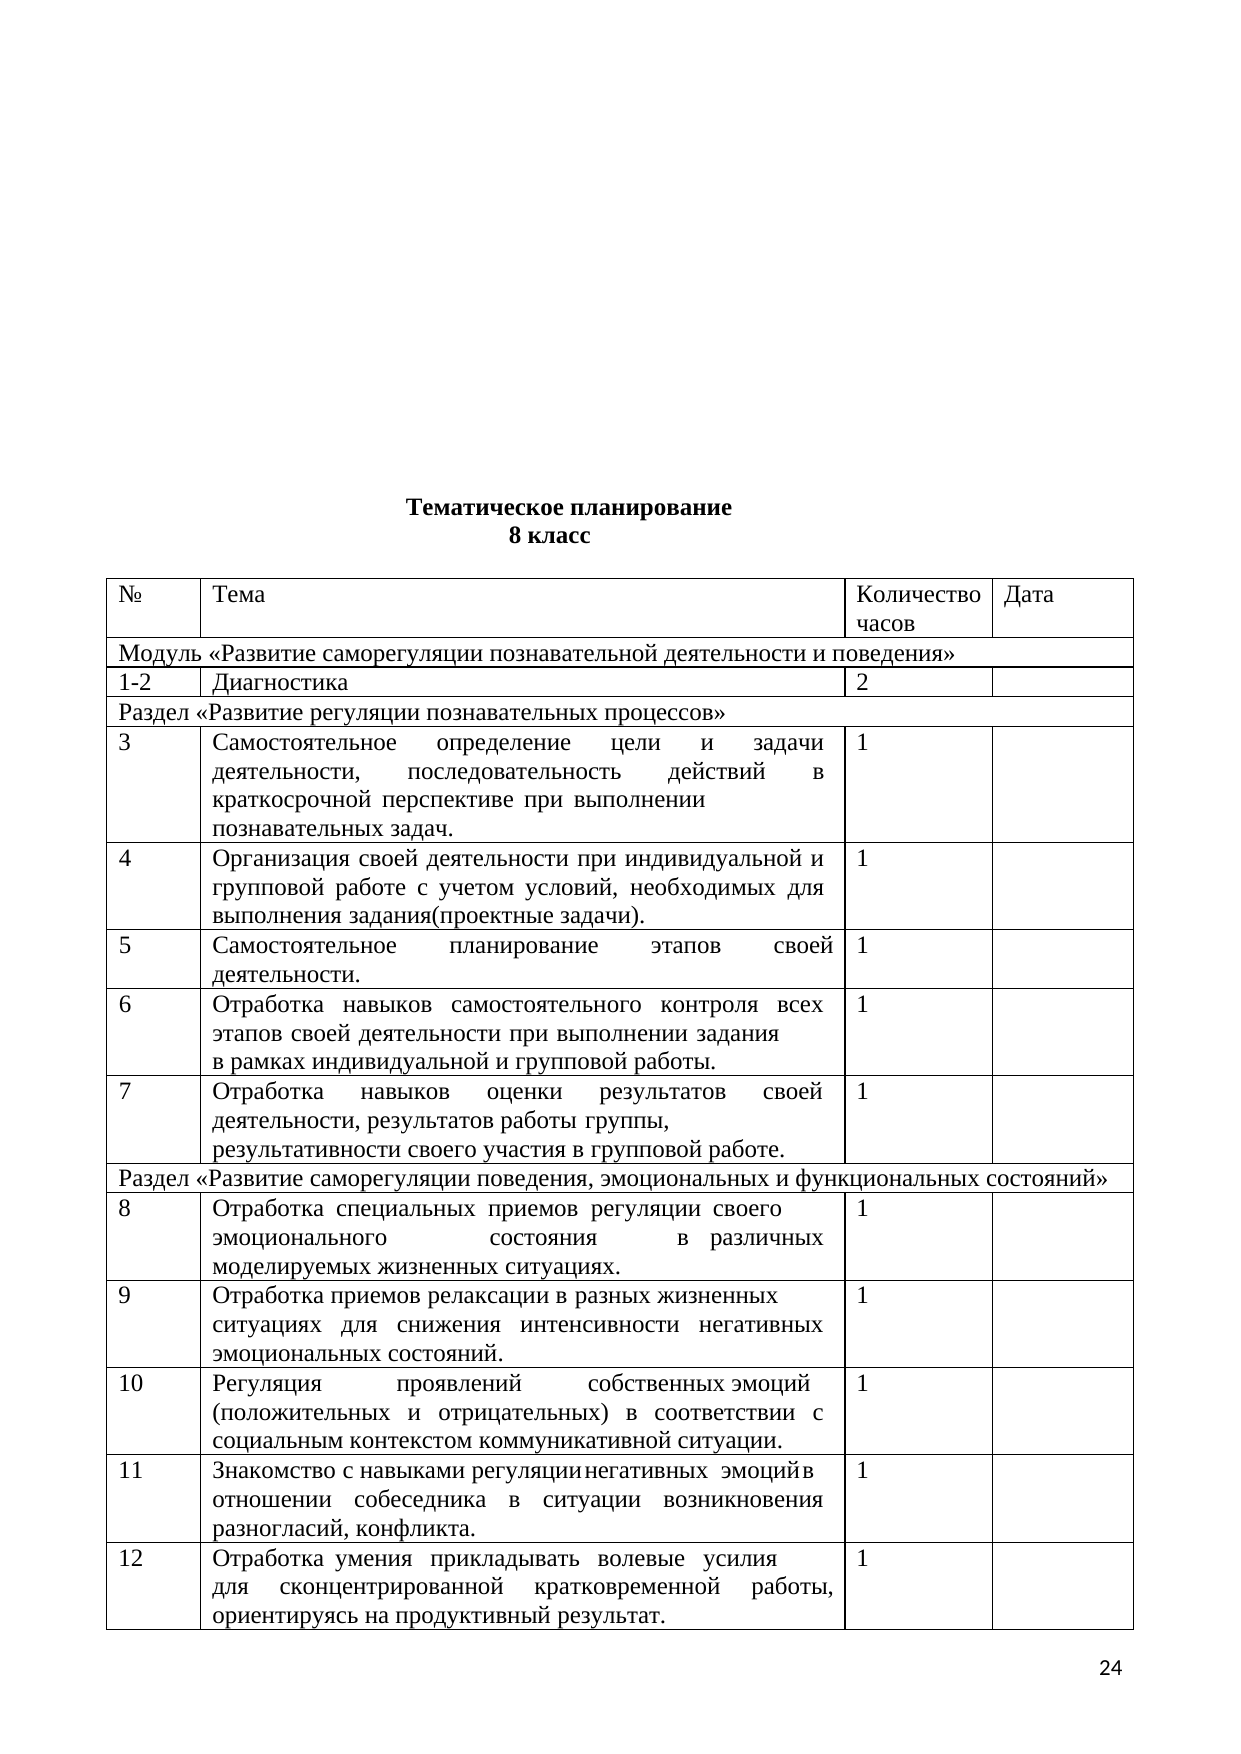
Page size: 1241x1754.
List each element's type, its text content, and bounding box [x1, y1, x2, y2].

table_cell Раздел «Развитие регуляции познавательных процессов» [107, 697, 1133, 726]
table_cell Организация своей деятельности при индивидуальной и групповой работе с учетом условий, необходимых для выполнения задания(проектные задачи). [201, 843, 844, 929]
table_cell Отработка навыков оценки результатов своей деятельности, результатов работы группы, результативности своего участия в групповой работе. [201, 1076, 844, 1162]
table_cell 9 [107, 1281, 200, 1367]
table_cell 4 [107, 843, 200, 929]
table_cell 5 [107, 930, 200, 988]
table_cell 1 [846, 1543, 992, 1629]
table_cell [993, 1455, 1133, 1542]
table_cell Отработка навыков самостоятельного контроля всех этапов своей деятельности при выполнении задания в рамках индивидуальной и групповой работы. [201, 989, 844, 1075]
table_cell 7 [107, 1076, 200, 1162]
table_cell 1 [846, 989, 992, 1075]
text 8 класс [118, 521, 1122, 549]
table_cell [993, 727, 1133, 842]
table_cell 12 [107, 1543, 200, 1629]
table_header Дата [993, 579, 1133, 637]
table_cell 1 [846, 727, 992, 842]
table_cell 8 [107, 1193, 200, 1279]
table_cell 3 [107, 727, 200, 842]
table_cell 1 [846, 1368, 992, 1454]
table_cell [993, 1281, 1133, 1367]
table_cell 1 [846, 1281, 992, 1367]
table_cell [993, 668, 1133, 696]
table_cell Самостоятельное планирование этапов своей деятельности. [201, 930, 844, 988]
table_header Тема [201, 579, 844, 637]
table_cell Диагностика [201, 668, 844, 696]
table_cell [993, 989, 1133, 1075]
table_cell [993, 1076, 1133, 1162]
table_cell 1 [846, 1455, 992, 1542]
table_cell [993, 1543, 1133, 1629]
table_cell Отработка умения прикладывать волевые усилия для сконцентрированной кратковременной работы, ориентируясь на продуктивный результат. [201, 1543, 844, 1629]
table_cell 1 [846, 1193, 992, 1279]
table_cell 1 [846, 930, 992, 988]
table_cell 2 [846, 668, 992, 696]
table_cell [993, 1193, 1133, 1279]
table_cell Отработка специальных приемов регуляции своего эмоционального состояния в различных моделируемых жизненных ситуациях. [201, 1193, 844, 1279]
table_cell [993, 843, 1133, 929]
table_cell Отработка приемов релаксации в разных жизненных ситуациях для снижения интенсивности негативных эмоциональных состояний. [201, 1281, 844, 1367]
table_header № [107, 579, 200, 637]
table_cell 6 [107, 989, 200, 1075]
table_cell Раздел «Развитие саморегуляции поведения, эмоциональных и функциональных состояний» [107, 1164, 1133, 1192]
table_header Количество часов [846, 579, 992, 637]
table_cell 1 [846, 843, 992, 929]
table_cell Знакомство с навыками регуляции негативных эмоций в отношении собеседника в ситуации возникновения разногласий, конфликта. [201, 1455, 844, 1542]
text Тематическое планирование [118, 492, 1122, 521]
table_cell 1 [846, 1076, 992, 1162]
table_cell 11 [107, 1455, 200, 1542]
table_cell Самостоятельное определение цели и задачи деятельности, последовательность действий в краткосрочной перспективе при выполнении познавательных задач. [201, 727, 844, 842]
table_cell [993, 930, 1133, 988]
table_cell [993, 1368, 1133, 1454]
table_cell Модуль «Развитие саморегуляции познавательной деятельности и поведения» [107, 638, 1133, 666]
table_cell 10 [107, 1368, 200, 1454]
table_cell Регуляция проявлений собственных эмоций (положительных и отрицательных) в соответствии с социальным контекстом коммуникативной ситуации. [201, 1368, 844, 1454]
table_cell 1-2 [107, 668, 200, 696]
